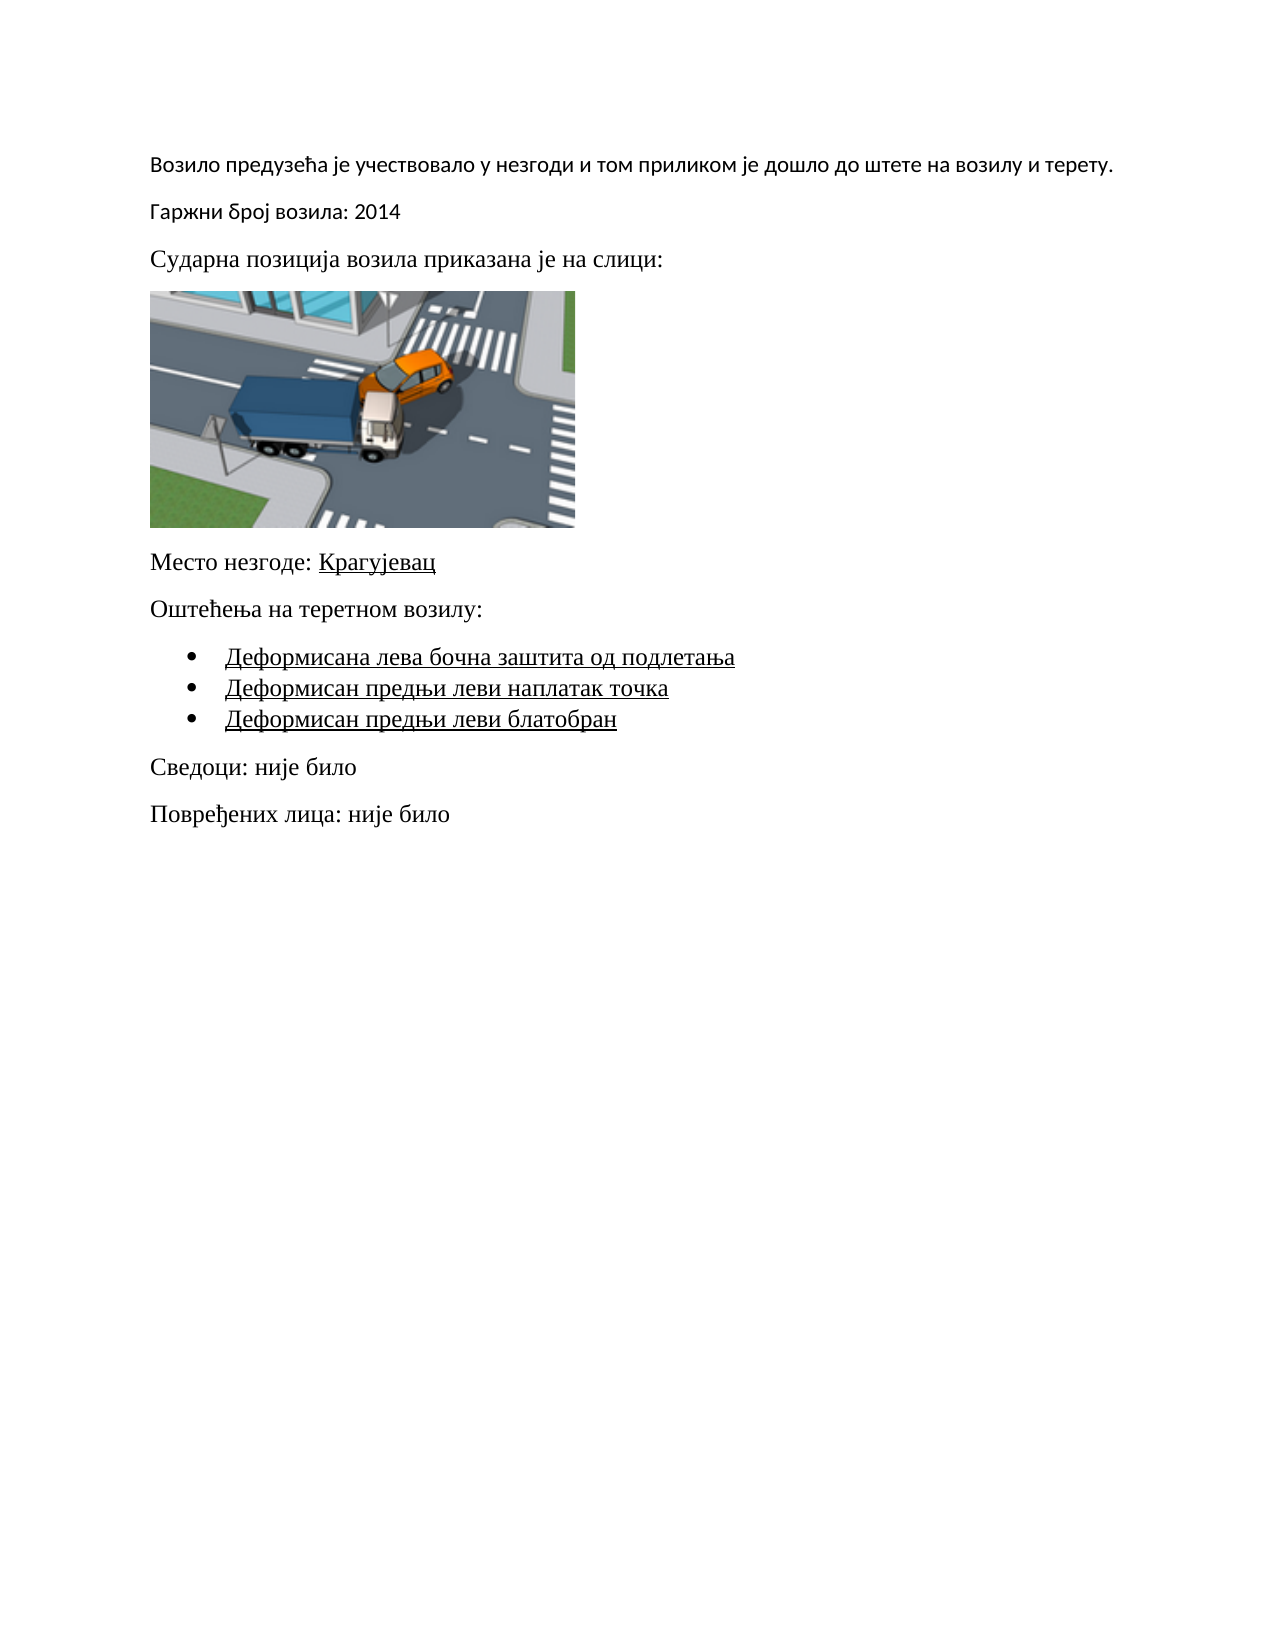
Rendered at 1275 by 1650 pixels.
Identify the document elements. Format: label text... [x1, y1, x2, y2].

list Деформисан предњи леви наплатак точка [187, 673, 1125, 702]
list Деформисана лева бочна заштита од подлетања [187, 642, 1125, 671]
text Повређених лица: није било [150, 799, 1125, 828]
text Возило предузећа је учествовало у незгоди и том приликом је дошло до штете на возилу и терету. [150, 150, 1125, 178]
text Место незгоде: Крагујевац [150, 547, 1125, 575]
list Деформисан предњи леви блатобран [187, 704, 1125, 733]
text Сведоци: није било [150, 752, 1125, 781]
text Оштећења на теретном возилу: [150, 594, 1125, 623]
text Сударна позиција возила приказана је на слици: [150, 244, 1125, 272]
picture [150, 291, 576, 528]
text Гаржни број возила: 2014 [150, 197, 1125, 225]
